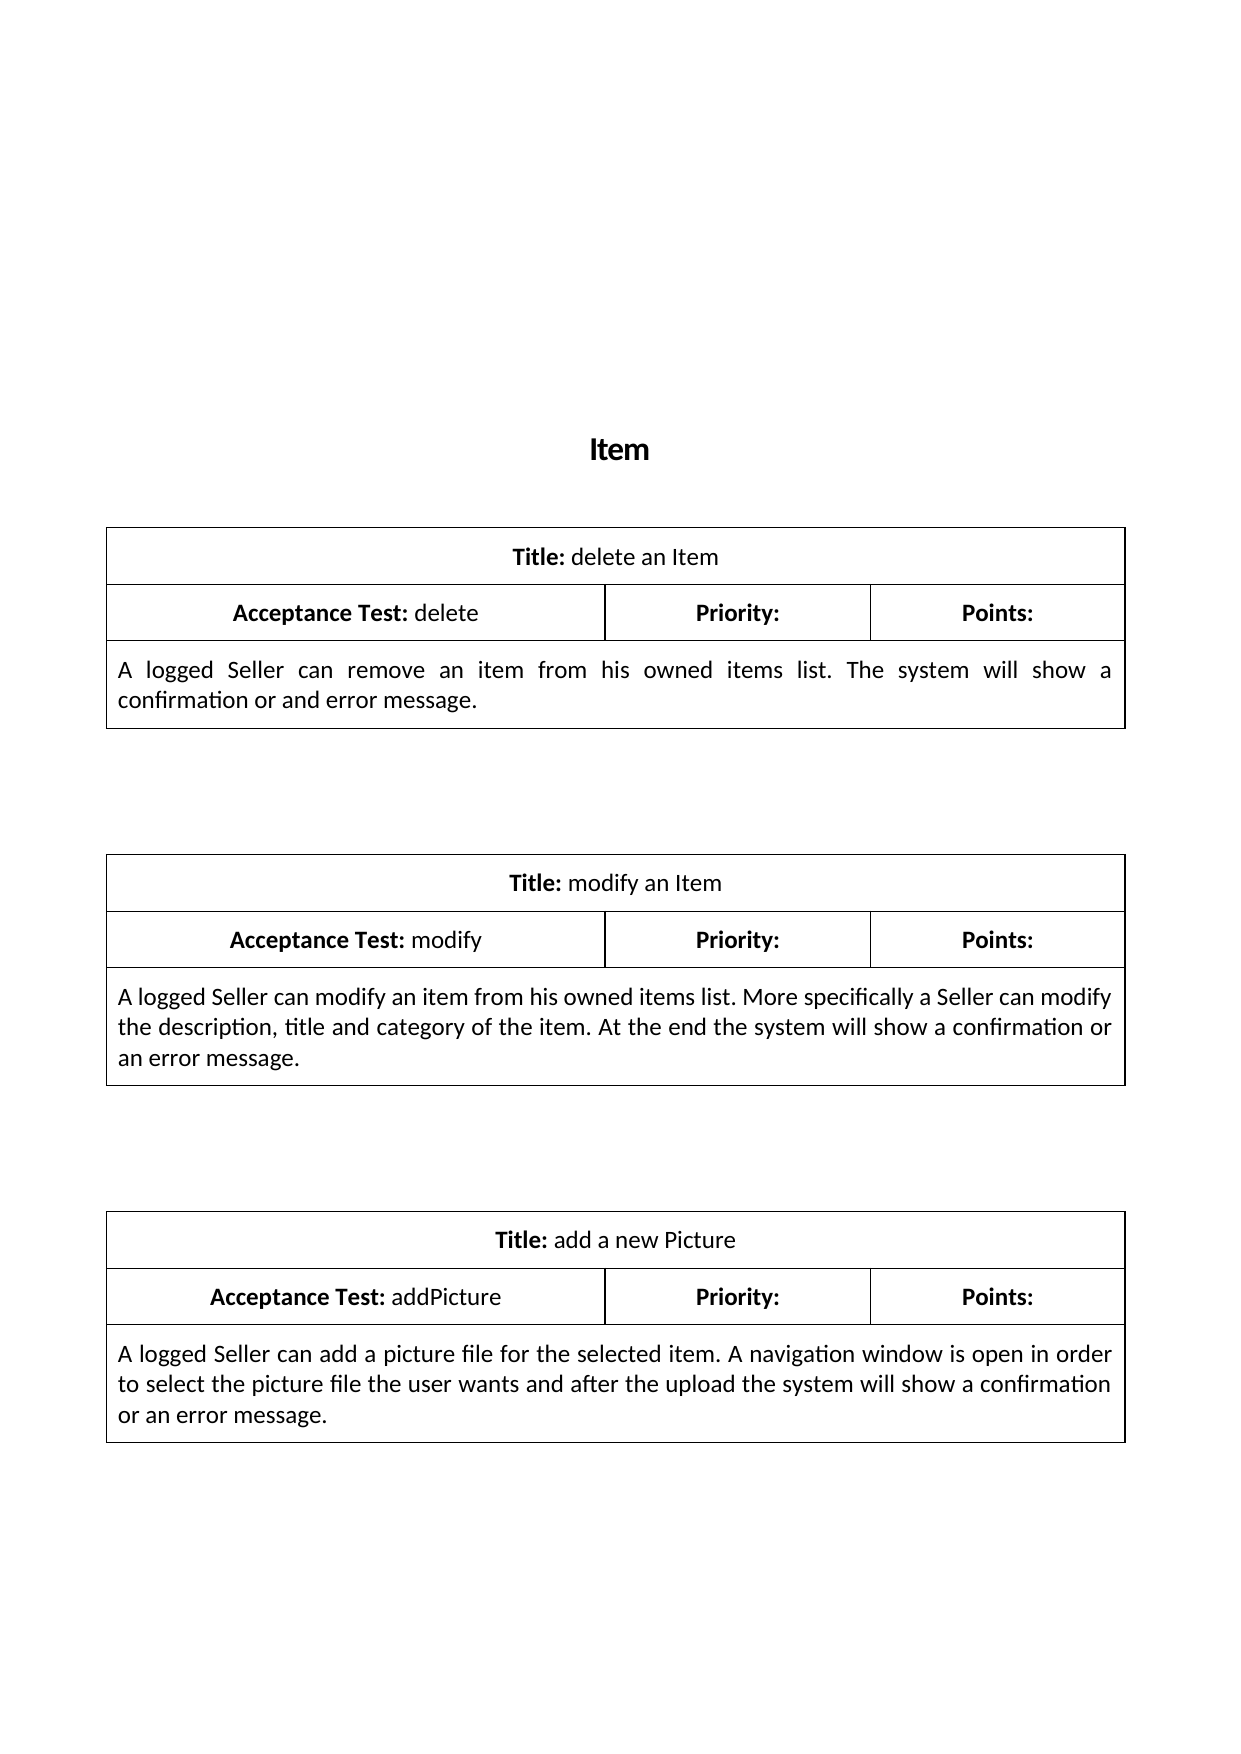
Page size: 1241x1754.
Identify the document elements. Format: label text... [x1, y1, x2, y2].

title Item [118, 428, 1122, 468]
table_cell Priority: [606, 585, 870, 640]
table_header Title: delete an Item [107, 528, 1124, 584]
table_cell Points: [871, 912, 1124, 967]
table_cell Acceptance Test: addPicture [107, 1269, 604, 1324]
table_cell Points: [871, 585, 1124, 640]
table_cell A logged Seller can remove an item from his owned items list. The system will show a confirmation or and error message. [107, 641, 1124, 727]
table_cell Acceptance Test: delete [107, 585, 604, 640]
table_cell A logged Seller can modify an item from his owned items list. More specifically a Seller can modify the description, title and category of the item. At the end the system will show a confirmation or an error message. [107, 968, 1124, 1085]
table_cell A logged Seller can add a picture file for the selected item. A navigation window is open in order to select the picture file the user wants and after the upload the system will show a confirmation or an error message. [107, 1325, 1124, 1442]
table_cell Priority: [606, 1269, 870, 1324]
table_header Title: modify an Item [107, 855, 1124, 911]
table_cell Points: [871, 1269, 1124, 1324]
table_header Title: add a new Picture [107, 1212, 1124, 1268]
table_cell Acceptance Test: modify [107, 912, 604, 967]
table_cell Priority: [606, 912, 870, 967]
